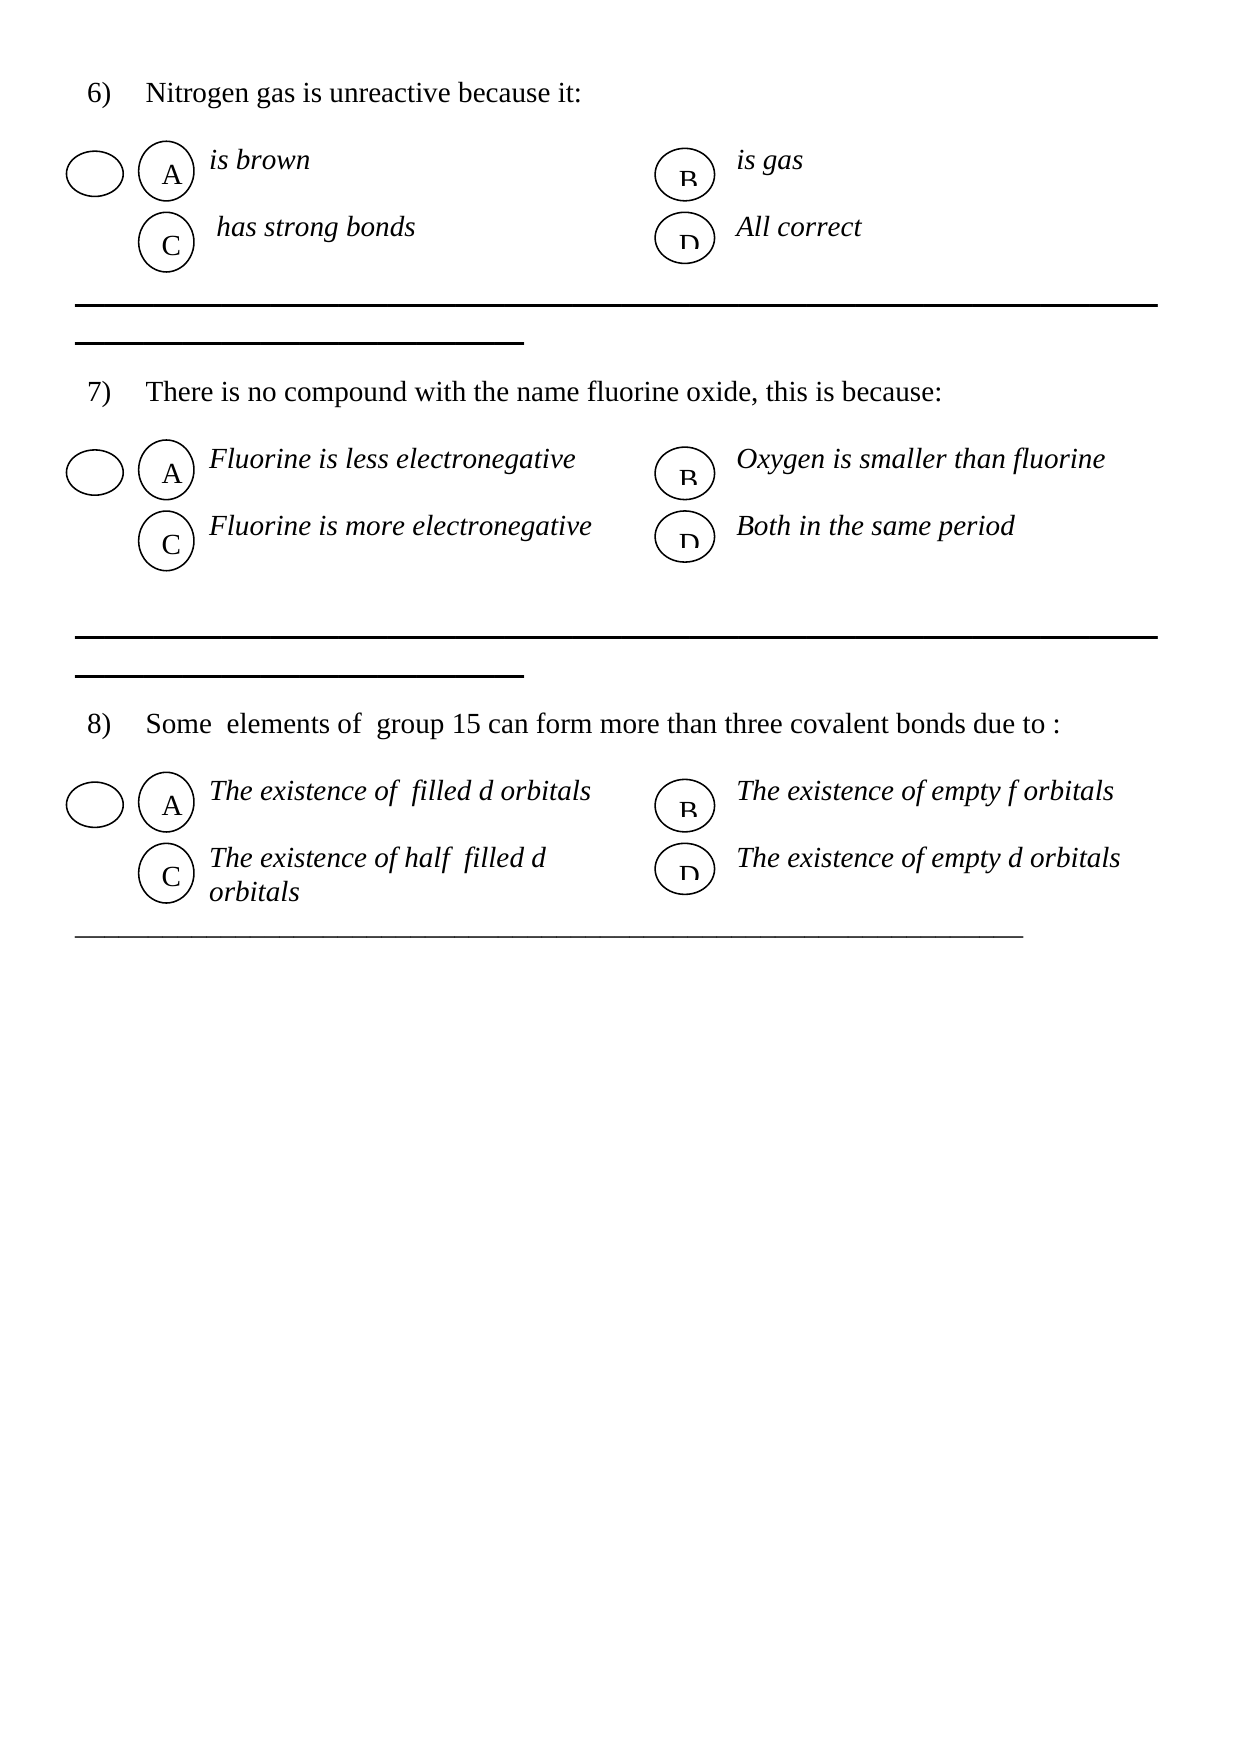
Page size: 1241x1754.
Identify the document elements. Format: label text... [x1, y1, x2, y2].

table_cell [134, 142, 198, 209]
table_cell [651, 209, 725, 276]
table_cell is gas [725, 142, 1176, 209]
table_cell The existence of empty f orbitals [725, 773, 1176, 840]
table_cell Oxygen is smaller than fluorine [725, 441, 1176, 508]
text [75, 276, 1165, 353]
table_cell All correct [725, 209, 1176, 276]
table_cell [651, 508, 725, 608]
table_header 8) [64, 706, 134, 773]
table_cell The existence of empty d orbitals [725, 840, 1176, 907]
table_cell [651, 773, 725, 840]
table_cell is brown [198, 142, 651, 209]
table_cell Fluorine is less electronegative [198, 441, 651, 508]
table_cell [64, 142, 134, 276]
table_cell [64, 773, 134, 907]
table_cell Fluorine is more electronegative [198, 508, 651, 608]
table_cell [134, 441, 198, 508]
text _________________________________________________________________ [75, 907, 1165, 941]
table_header 6) [64, 75, 134, 142]
table_cell [651, 441, 725, 508]
table_cell [134, 773, 198, 840]
table_header Nitrogen gas is unreactive because it: [134, 75, 1176, 142]
table_cell [651, 142, 725, 209]
table_cell Both in the same period [725, 508, 1176, 608]
table_cell has strong bonds [198, 209, 651, 276]
table_header Some elements of group 15 can form more than three covalent bonds due to : [134, 706, 1176, 773]
table_header There is no compound with the name fluorine oxide, this is because: [134, 374, 1176, 441]
table_cell [134, 840, 198, 907]
table_cell The existence of half filled d orbitals [198, 840, 651, 907]
table_cell [134, 508, 198, 608]
table_cell [134, 209, 198, 276]
table_cell [651, 840, 725, 907]
table_cell The existence of filled d orbitals [198, 773, 651, 840]
table_cell [64, 441, 134, 608]
table_header 7) [64, 374, 134, 441]
